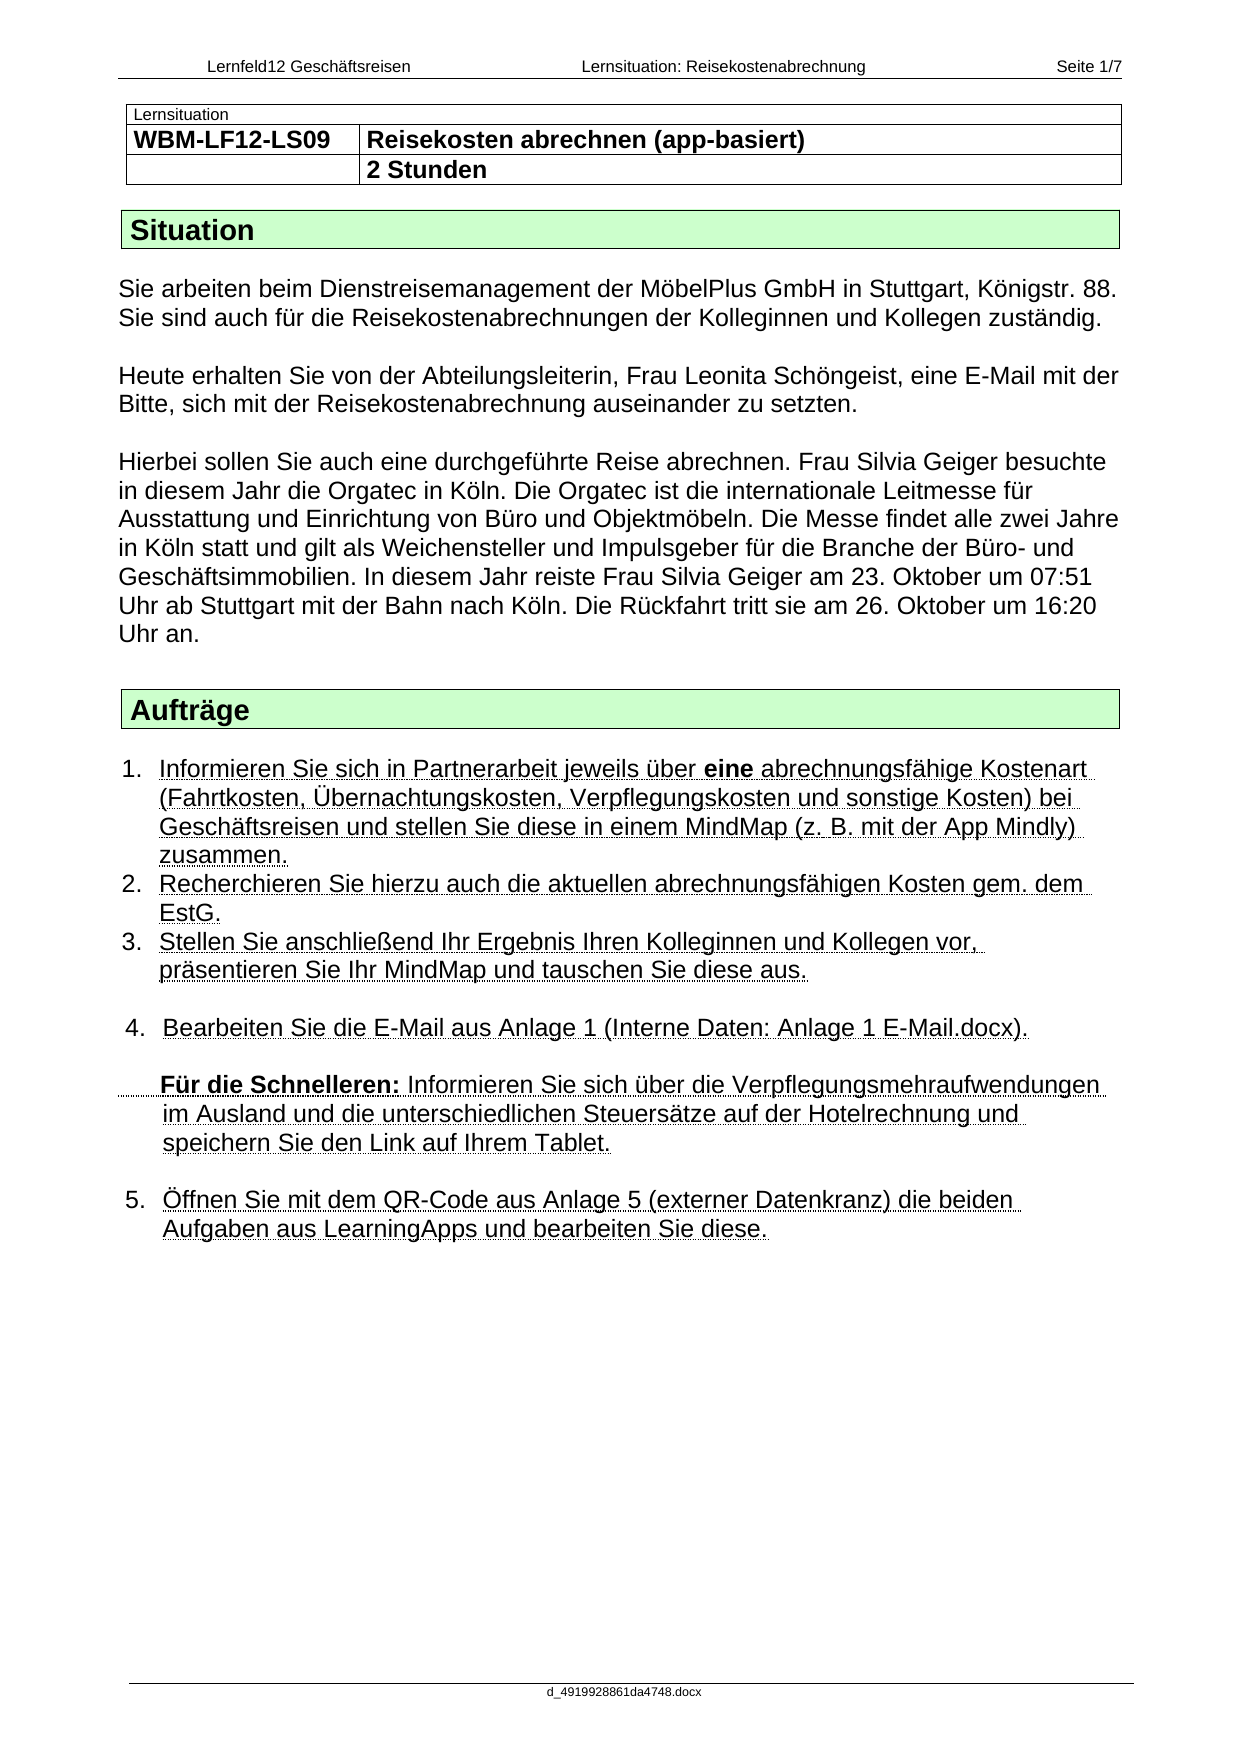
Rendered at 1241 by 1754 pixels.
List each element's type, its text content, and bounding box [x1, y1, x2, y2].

list Informieren Sie sich in Partnerarbeit jeweils über eine abrechnungsfähige Kostenart (Fahrtkosten, Übernachtungskosten, Verpflegungskosten und sonstige Kosten) bei Geschäftsreisen und stellen Sie diese in einem MindMap (z. B. mit der App Mindly) zusammen. [121, 754, 1122, 869]
table_cell 2 Stunden [360, 155, 1121, 183]
table_cell Reisekosten abrechnen (app-basiert) [360, 125, 1121, 154]
list Recherchieren Sie hierzu auch die aktuellen abrechnungsfähigen Kosten gem. dem EstG. [121, 869, 1122, 927]
table_cell [127, 155, 359, 183]
text Aufträge [122, 690, 1119, 728]
list Stellen Sie anschließend Ihr Ergebnis Ihren Kolleginnen und Kollegen vor, präsentieren Sie Ihr MindMap und tauschen Sie diese aus. [121, 927, 1122, 984]
table_header Lernsituation [127, 105, 1121, 124]
text Heute erhalten Sie von der Abteilungsleiterin, Frau Leonita Schöngeist, eine E-Mail mit der Bitte, sich mit der Reisekostenabrechnung auseinander zu setzten. [118, 361, 1122, 418]
text Sie arbeiten beim Dienstreisemanagement der MöbelPlus GmbH in Stuttgart, Königstr. 88. Sie sind auch für die Reisekostenabrechnungen der Kolleginnen und Kollegen zuständig. [118, 274, 1122, 332]
table_cell WBM-LF12-LS09 [127, 125, 359, 154]
text Hierbei sollen Sie auch eine durchgeführte Reise abrechnen. Frau Silvia Geiger besuchte in diesem Jahr die Orgatec in Köln. Die Orgatec ist die internationale Leitmesse für Ausstattung und Einrichtung von Büro und Objektmöbeln. Die Messe findet alle zwei Jahre in Köln statt und gilt als Weichensteller und Impulsgeber für die Branche der Büro- und Geschäftsimmobilien. In diesem Jahr reiste Frau Silvia Geiger am 23. Oktober um 07:51 Uhr ab Stuttgart mit der Bahn nach Köln. Die Rückfahrt tritt sie am 26. Oktober um 16:20 Uhr an. [118, 447, 1122, 648]
text Situation [122, 211, 1119, 248]
list Öffnen Sie mit dem QR-Code aus Anlage 5 (externer Datenkranz) die beiden Aufgaben aus LearningApps und bearbeiten Sie diese. [125, 1185, 1122, 1243]
list Bearbeiten Sie die E-Mail aus Anlage 1 (Interne Daten: Anlage 1 E-Mail.docx). [125, 1013, 1122, 1042]
text Für die Schnelleren: Informieren Sie sich über die Verpflegungsmehraufwendungen im Ausland und die unterschiedlichen Steuersätze auf der Hotelrechnung und speichern Sie den Link auf Ihrem Tablet. [118, 1070, 1122, 1157]
